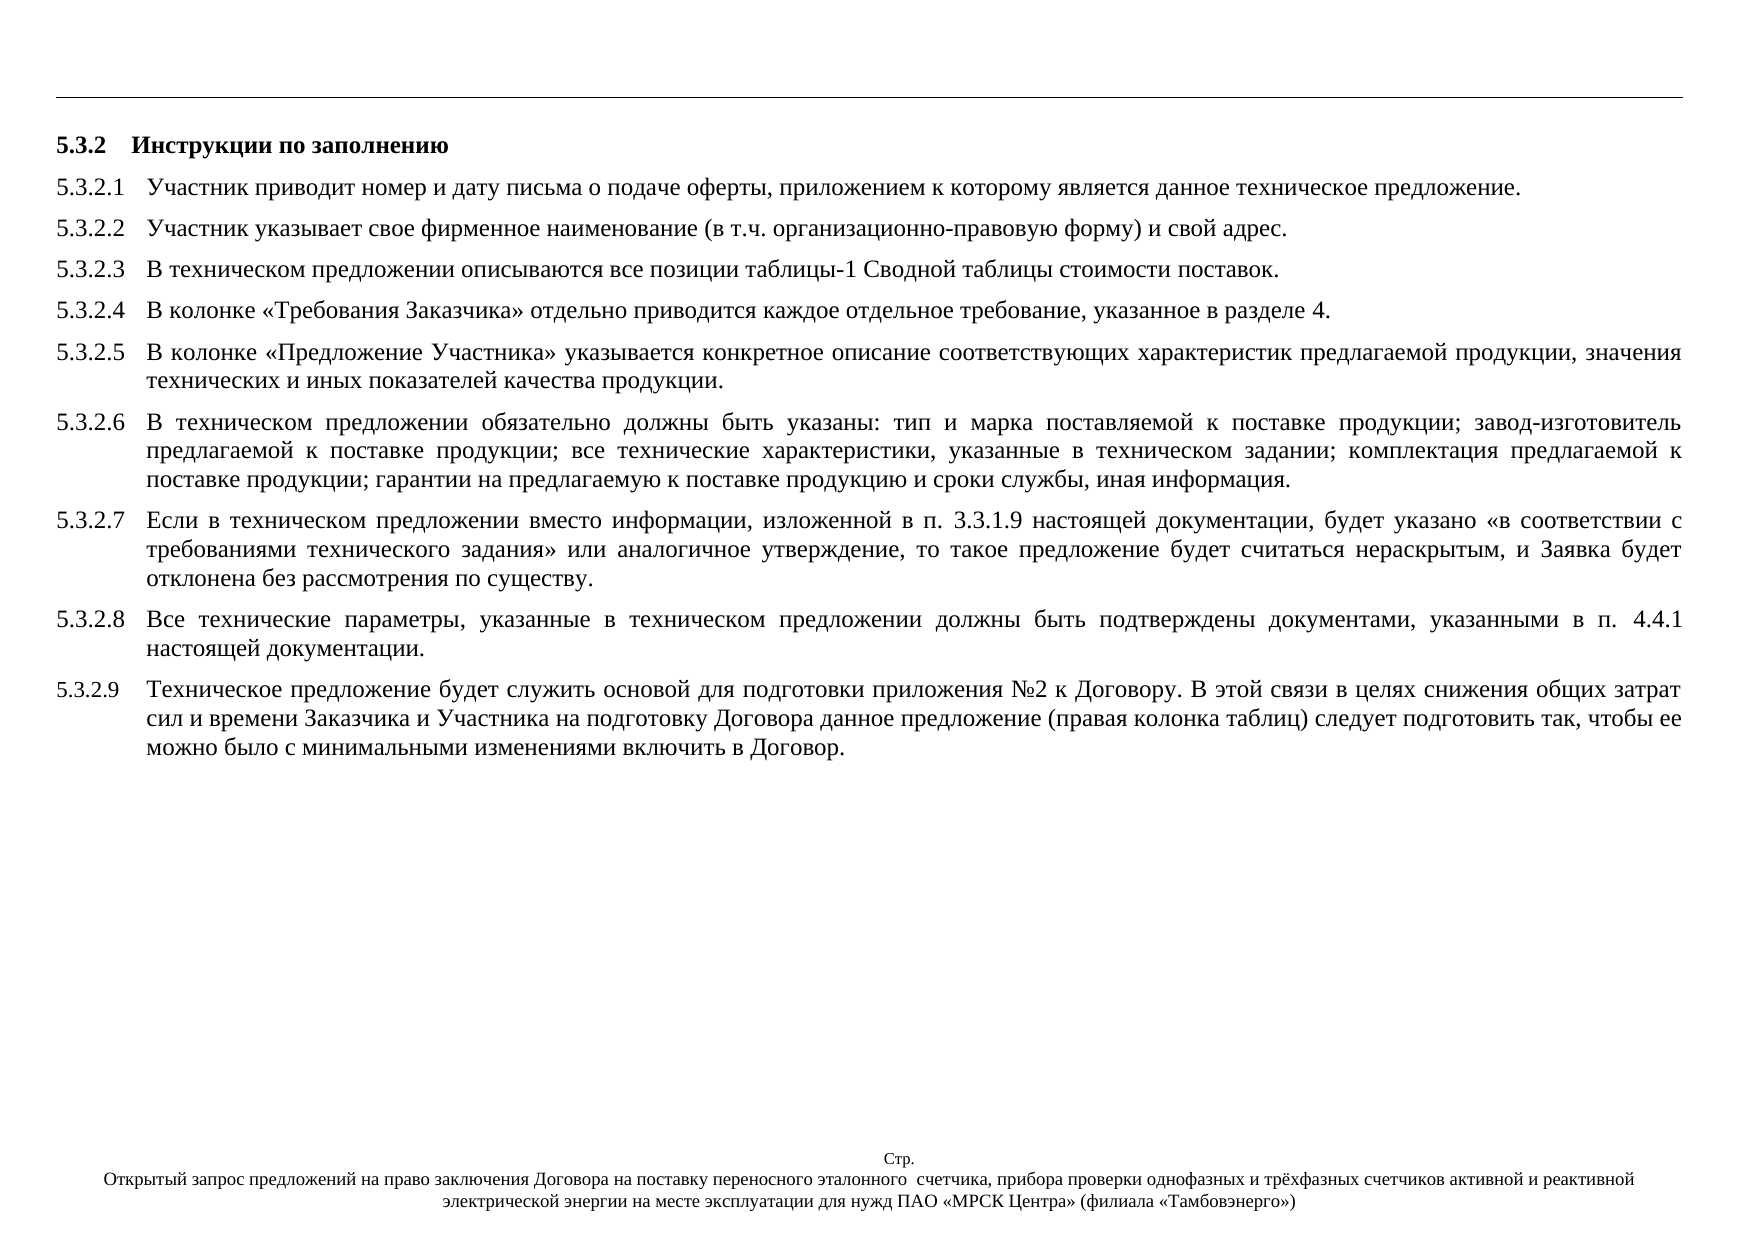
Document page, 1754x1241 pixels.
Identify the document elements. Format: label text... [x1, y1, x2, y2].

subtitle Инструкции по заполнению [56, 131, 1683, 159]
list Техническое предложение будет служить основой для подготовки приложения №2 к Договору. В этой связи в целях снижения общих затрат сил и времени Заказчика и Участника на подготовку Договора данное предложение (правая колонка таблиц) следует подготовить так, чтобы ее можно было с минимальными изменениями включить в Договор. [56, 674, 1683, 761]
list Все технические параметры, указанные в техническом предложении должны быть подтверждены документами, указанными в п. 4.4.1 настоящей документации. [56, 604, 1683, 662]
list В техническом предложении обязательно должны быть указаны: тип и марка поставляемой к поставке продукции; завод-изготовитель предлагаемой к поставке продукции; все технические характеристики, указанные в техническом задании; комплектация предлагаемой к поставке продукции; гарантии на предлагаемую к поставке продукцию и сроки службы, иная информация. [56, 407, 1683, 493]
list В колонке «Требования Заказчика» отдельно приводится каждое отдельное требование, указанное в разделе 4. [56, 296, 1683, 324]
list Если в техническом предложении вместо информации, изложенной в п. 3.3.1.9 настоящей документации, будет указано «в соответствии с требованиями технического задания» или аналогичное утверждение, то такое предложение будет считаться нераскрытым, и Заявка будет отклонена без рассмотрения по существу. [56, 506, 1683, 592]
list В колонке «Предложение Участника» указывается конкретное описание соответствующих характеристик предлагаемой продукции, значения технических и иных показателей качества продукции. [56, 337, 1683, 394]
list Участник приводит номер и дату письма о подаче оферты, приложением к которому является данное техническое предложение. [56, 172, 1683, 201]
list Участник указывает свое фирменное наименование (в т.ч. организационно-правовую форму) и свой адрес. [56, 213, 1683, 242]
list В техническом предложении описываются все позиции таблицы-1 Сводной таблицы стоимости поставок. [56, 254, 1683, 283]
